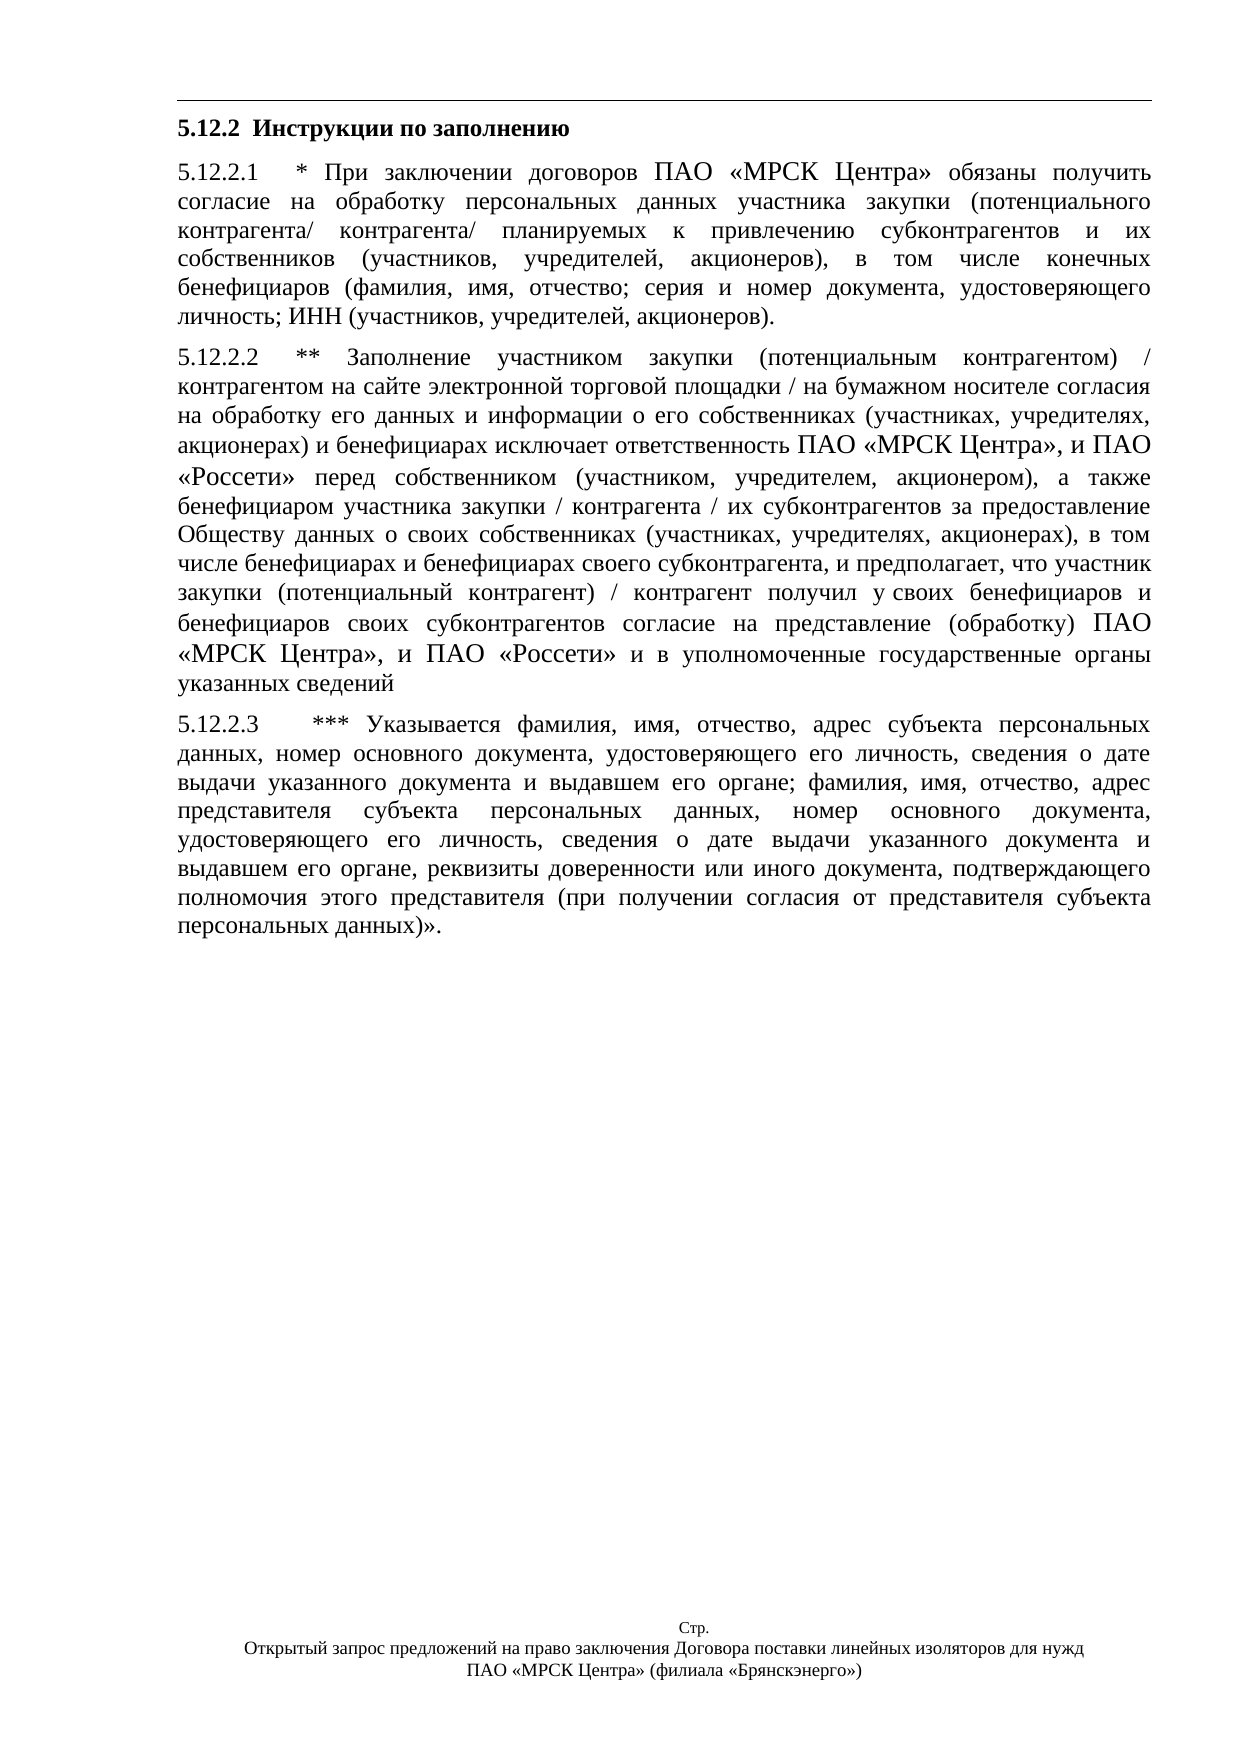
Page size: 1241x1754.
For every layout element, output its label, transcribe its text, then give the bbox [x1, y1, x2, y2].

list *** Указывается фамилия, имя, отчество, адрес субъекта персональных данных, номер основного документа, удостоверяющего его личность, сведения о дате выдачи указанного документа и выдавшем его органе; фамилия, имя, отчество, адрес представителя субъекта персональных данных, номер основного документа, удостоверяющего его личность, сведения о дате выдачи указанного документа и выдавшем его органе, реквизиты доверенности или иного документа, подтверждающего полномочия этого представителя (при получении согласия от представителя субъекта персональных данных)». [177, 709, 1152, 939]
list * При заключении договоров ПАО «МРСК Центра» обязаны получить согласие на обработку персональных данных участника закупки (потенциального контрагента/ контрагента/ планируемых к привлечению субконтрагентов и их собственников (участников, учредителей, акционеров), в том числе конечных бенефициаров (фамилия, имя, отчество; серия и номер документа, удостоверяющего личность; ИНН (участников, учредителей, акционеров). [177, 155, 1152, 330]
list ** Заполнение участником закупки (потенциальным контрагентом) / контрагентом на сайте электронной торговой площадки / на бумажном носителе согласия на обработку его данных и информации о его собственниках (участниках, учредителях, акционерах) и бенефициарах исключает ответственность ПАО «МРСК Центра», и ПАО «Россети» перед собственником (участником, учредителем, акционером), а также бенефициаром участника закупки / контрагента / их субконтрагентов за предоставление Обществу данных о своих собственниках (участниках, учредителях, акционерах), в том числе бенефициарах и бенефициарах своего субконтрагента, и предполагает, что участник закупки (потенциальный контрагент) / контрагент получил у своих бенефициаров и бенефициаров своих субконтрагентов согласие на представление (обработку) ПАО «МРСК Центра», и ПАО «Россети» и в уполномоченные государственные органы указанных сведений [177, 342, 1152, 697]
subtitle Инструкции по заполнению [177, 113, 1152, 142]
